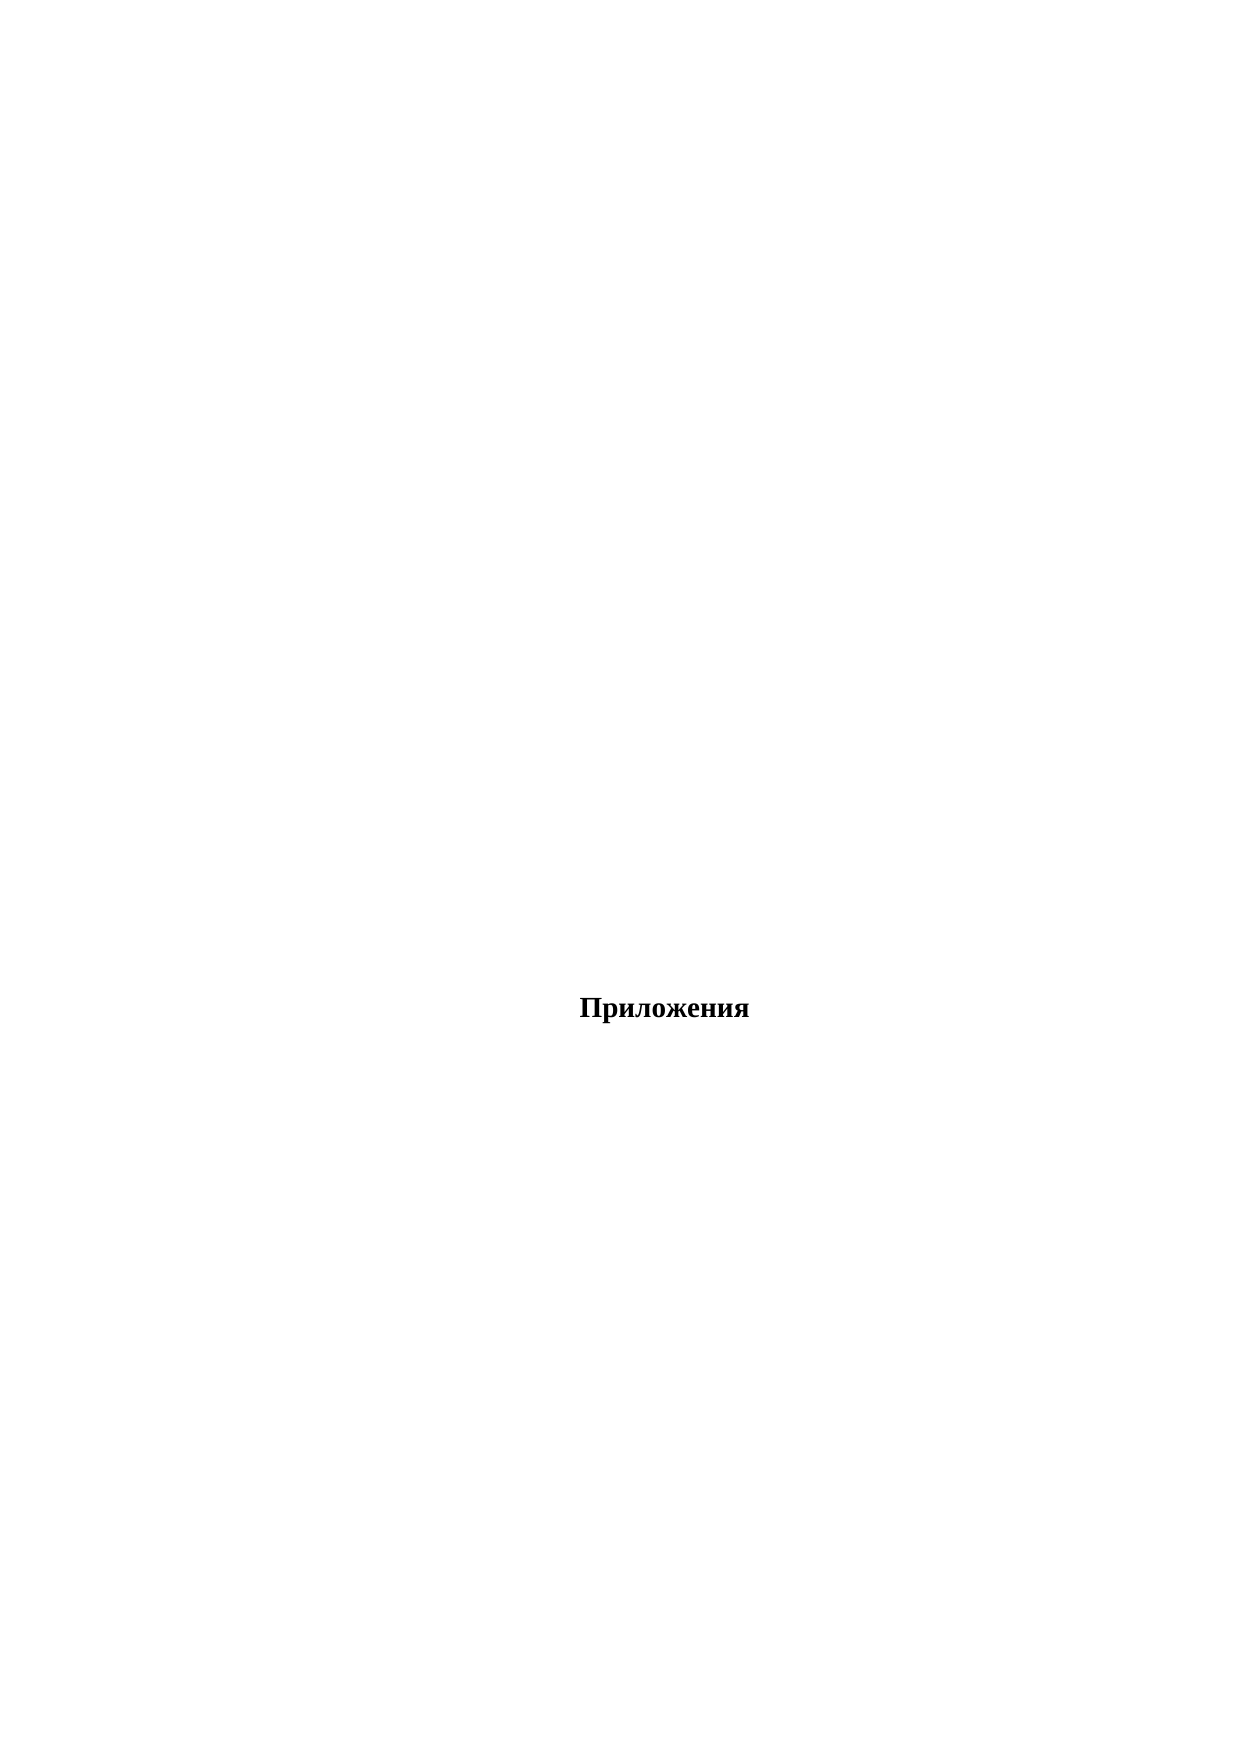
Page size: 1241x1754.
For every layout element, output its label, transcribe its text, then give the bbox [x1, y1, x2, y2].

text Приложения [177, 990, 1152, 1024]
